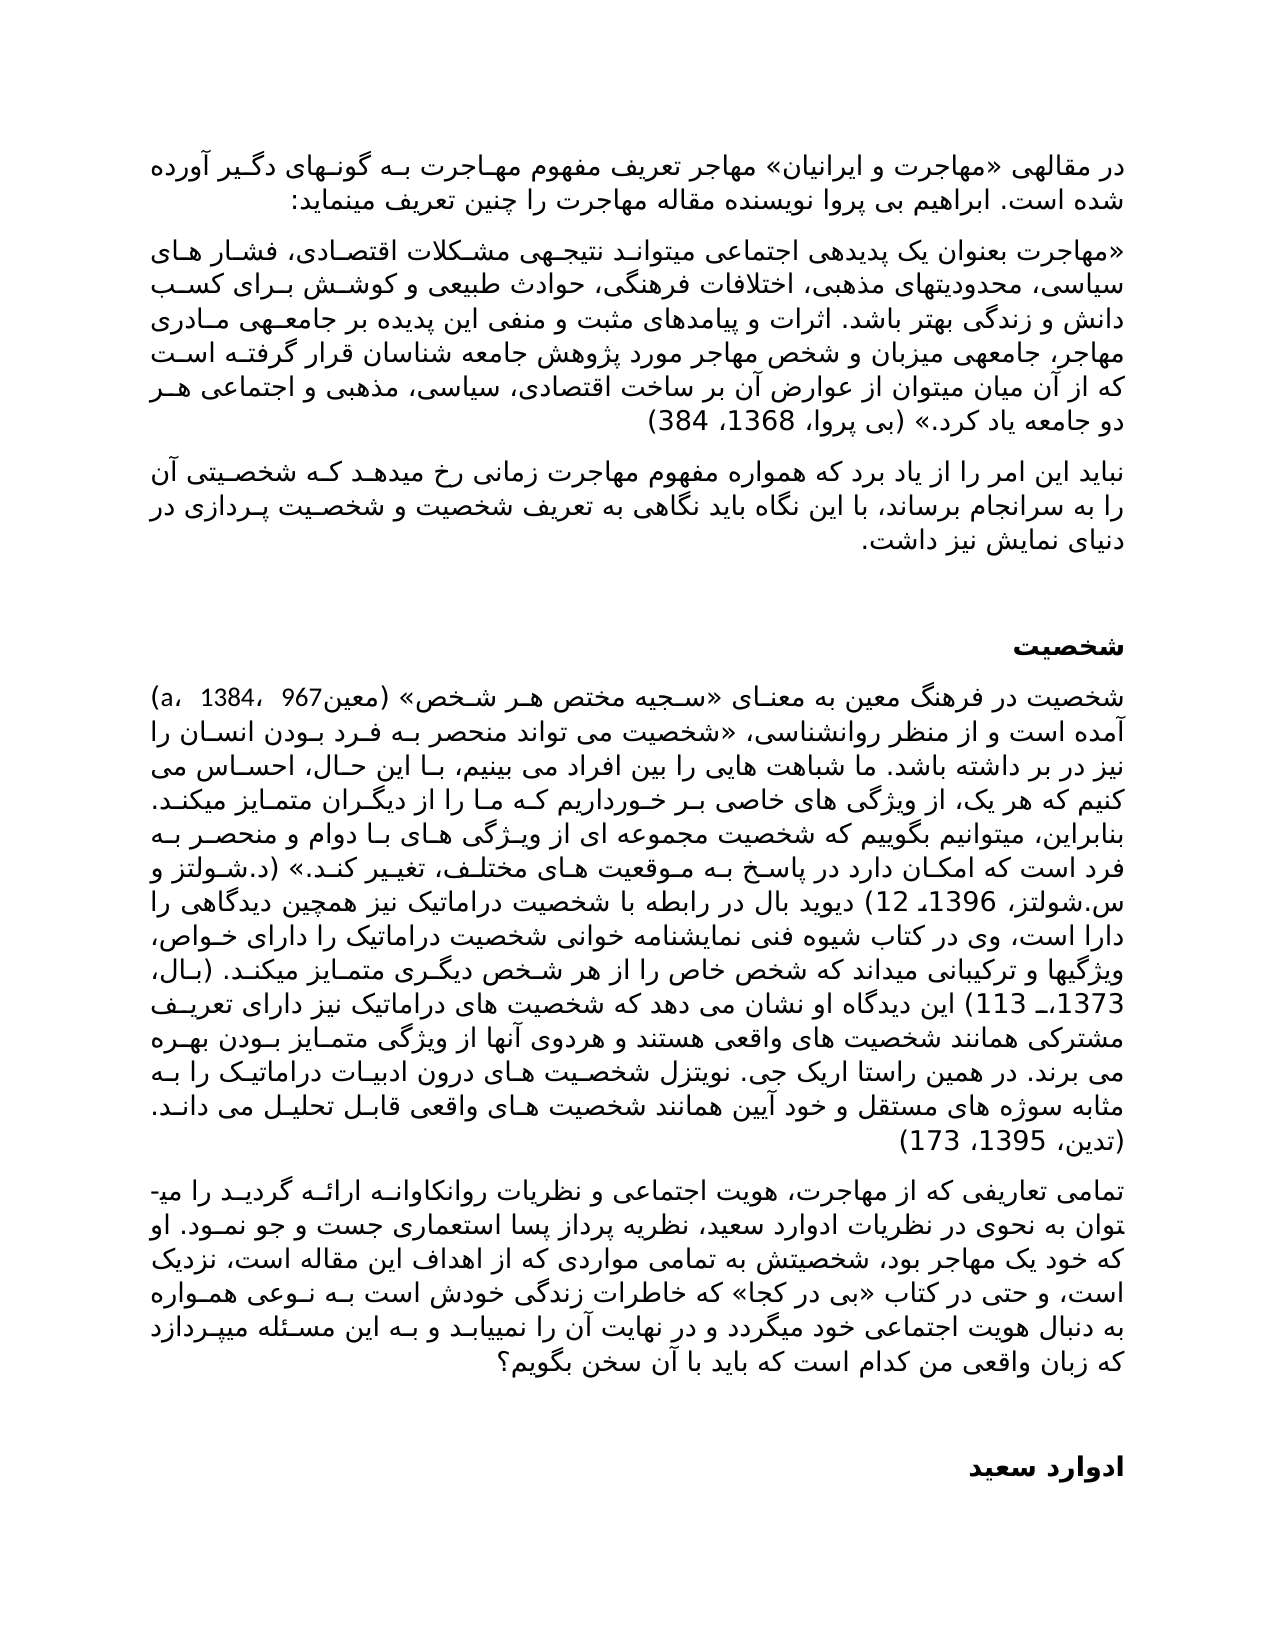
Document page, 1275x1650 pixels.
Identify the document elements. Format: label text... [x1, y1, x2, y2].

text در مقالهی «مهاجرت و ایرانیان» مهاجر تعریف مفهوم مهاجرت به گونهای دگیر آورده شده است. ابراهیم بی پروا نویسنده مقاله مهاجرت را چنین تعریف مینماید: [150, 150, 1125, 216]
text ادوارد سعید [150, 1452, 1125, 1483]
text تمامی تعاریفی که از مهاجرت، هویت اجتماعی و نظریات روانکاوانه ارائه گردید را میتوان به نحوی در نظریات ادوارد سعید، نظریه پرداز پسا استعماری جست و جو نمود. او که خود یک مهاجر بود، شخصیتش به تمامی مواردی که از اهداف این مقاله است، نزدیک است، و حتی در کتاب «بی در کجا» که خاطرات زندگی خودش است به نوعی همواره به دنبال هویت اجتماعی خود میگردد و در نهایت آن را نمییابد و به این مسئله میپردازد که زبان واقعی من کدام است که باید با آن سخن بگویم؟ [150, 1176, 1125, 1377]
text «مهاجرت بعنوان یک پدیدهی اجتماعی میتواند نتیجهی مشکلات اقتصادی، فشار های سیاسی، محدودیتهای مذهبی، اختلافات فرهنگی، حوادث طبیعی و کوشش برای کسب دانش و زندگی بهتر باشد. اثرات و پیامدهای مثبت و منفی این پدیده بر جامعهی مادری مهاجر، جامعهی میزبان و شخص مهاجر مورد پژوهش جامعه شناسان قرار گرفته است که از آن میان میتوان از عوارض آن بر ساخت اقتصادی، سیاسی، مذهبی و اجتماعی هر دو جامعه یاد کرد.» (بی پروا، 1368، 384) [150, 235, 1125, 437]
text شخصیت در فرهنگ معین به معنای «سجیه مختص هر شخص» (معینa، 1384، 967) آمده است و از منظر روانشناسی، «شخصیت می تواند منحصر به فرد بودن انسان را نیز در بر داشته باشد. ما شباهت هایی را بین افراد می بینیم، با این حال، احساس می کنیم که هر یک، از ویژگی های خاصی بر خورداریم که ما را از دیگران متمایز میکند. بنابراین، میتوانیم بگوییم که شخصیت مجموعه ای از ویژگی های با دوام و منحصر به فرد است که امکان دارد در پاسخ به موقعیت های مختلف، تغییر کند.» (د.شولتز و س.شولتز، 1396، 12) دیوید بال در رابطه با شخصیت دراماتیک نیز همچین دیدگاهی را دارا است، وی در کتاب شیوه فنی نمایشنامه خوانی شخصیت دراماتیک را دارای خواص، ویژگیها و ترکیبانی میداند که شخص خاص را از هر شخص دیگری متمایز میکند. (بال، 1373، 113) این دیدگاه او نشان می دهد که شخصیت های دراماتیک نیز دارای تعریف مشترکی همانند شخصیت های واقعی هستند و هردوی آنها از ویژگی متمایز بودن بهره می برند. در همین راستا اریک جی. نویتزل شخصیت های درون ادبیات دراماتیک را به مثابه سوژه های مستقل و خود آیین همانند شخصیت های واقعی قابل تحلیل می داند. (تدین، 1395، 173) [150, 681, 1125, 1156]
text نباید این امر را از یاد برد که همواره مفهوم مهاجرت زمانی رخ میدهد که شخصیتی آن را به سرانجام برساند، با این نگاه باید نگاهی به تعریف شخصیت و شخصیت پردازی در دنیای نمایش نیز داشت. [150, 456, 1125, 556]
text شخصیت [150, 630, 1125, 661]
